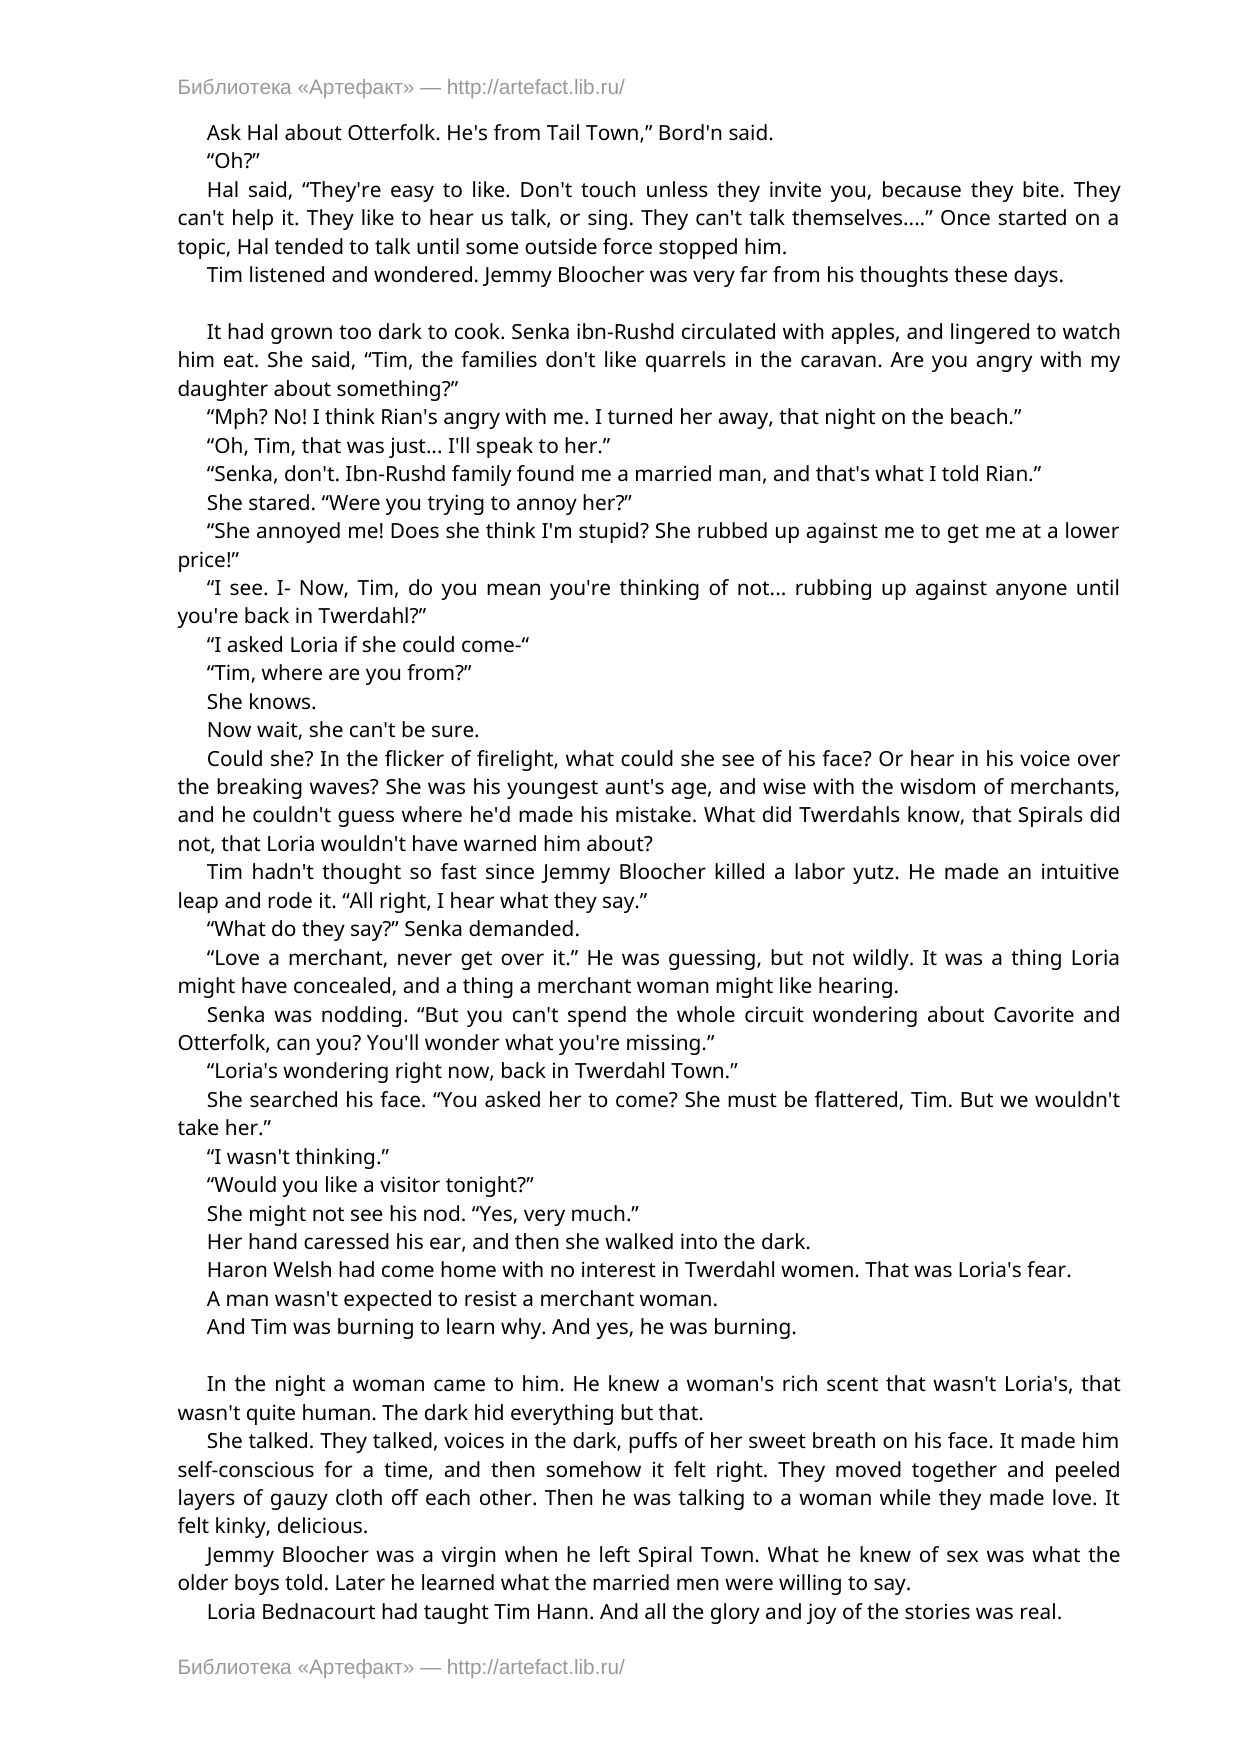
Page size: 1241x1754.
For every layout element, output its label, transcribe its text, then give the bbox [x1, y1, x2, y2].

text She knows. [177, 687, 1122, 715]
text Senka was nodding. “But you can't spend the whole circuit wondering about Cavorite and Otterfolk, can you? You'll wonder what you're missing.” [177, 1000, 1122, 1057]
text She talked. They talked, voices in the dark, puffs of her sweet breath on his face. It made him self-conscious for a time, and then somehow it felt right. They moved together and peeled layers of gauzy cloth off each other. Then he was talking to a woman while they made love. It felt kinky, delicious. [177, 1426, 1122, 1540]
text “Mph? No! I think Rian's angry with me. I turned her away, that night on the beach.” [177, 402, 1122, 431]
text “What do they say?” Senka demanded. [177, 914, 1122, 943]
text “Oh?” [177, 147, 1122, 175]
text “Oh, Tim, that was just... I'll speak to her.” [177, 431, 1122, 459]
text She searched his face. “You asked her to come? She must be flattered, Tim. But we wouldn't take her.” [177, 1085, 1122, 1142]
text Tim listened and wondered. Jemmy Bloocher was very far from his thoughts these days. [177, 260, 1122, 289]
text “I asked Loria if she could come-“ [177, 630, 1122, 658]
text “Love a merchant, never get over it.” He was guessing, but not wildly. It was a thing Loria might have concealed, and a thing a merchant woman might like hearing. [177, 943, 1122, 1000]
text A man wasn't expected to resist a merchant woman. [177, 1284, 1122, 1312]
text Ask Hal about Otterfolk. He's from Tail Town,” Bord'n said. [177, 118, 1122, 147]
text Tim hadn't thought so fast since Jemmy Bloocher killed a labor yutz. He made an intuitive leap and rode it. “All right, I hear what they say.” [177, 857, 1122, 914]
text “Tim, where are you from?” [177, 658, 1122, 687]
text “Would you like a visitor tonight?” [177, 1170, 1122, 1199]
text It had grown too dark to cook. Senka ibn-Rushd circulated with apples, and lingered to watch him eat. She said, “Tim, the families don't like quarrels in the caravan. Are you angry with my daughter about something?” [177, 317, 1122, 402]
text Jemmy Bloocher was a virgin when he left Spiral Town. What he knew of sex was what the older boys told. Later he learned what the married men were willing to say. [177, 1540, 1122, 1597]
text “Senka, don't. Ibn-Rushd family found me a married man, and that's what I told Rian.” [177, 459, 1122, 488]
text Her hand caressed his ear, and then she walked into the dark. [177, 1227, 1122, 1256]
text Haron Welsh had come home with no interest in Twerdahl women. That was Loria's fear. [177, 1256, 1122, 1284]
text Could she? In the flicker of firelight, what could she see of his face? Or hear in his voice over the breaking waves? She was his youngest aunt's age, and wise with the wisdom of merchants, and he couldn't guess where he'd made his mistake. What did Twerdahls know, that Spirals did not, that Loria wouldn't have warned him about? [177, 744, 1122, 857]
text Now wait, she can't be sure. [177, 715, 1122, 744]
text “I see. I- Now, Tim, do you mean you're thinking of not... rubbing up against anyone until you're back in Twerdahl?” [177, 573, 1122, 630]
text “I wasn't thinking.” [177, 1142, 1122, 1170]
text And Tim was burning to learn why. And yes, he was burning. [177, 1312, 1122, 1341]
text Hal said, “They're easy to like. Don't touch unless they invite you, because they bite. They can't help it. They like to hear us talk, or sing. They can't talk themselves....” Once started on a topic, Hal tended to talk until some outside force stopped him. [177, 175, 1122, 260]
text She stared. “Were you trying to annoy her?” [177, 488, 1122, 516]
text “Loria's wondering right now, back in Twerdahl Town.” [177, 1057, 1122, 1085]
text Loria Bednacourt had taught Tim Hann. And all the glory and joy of the stories was real. [177, 1597, 1122, 1625]
text “She annoyed me! Does she think I'm stupid? She rubbed up against me to get me at a lower price!” [177, 516, 1122, 573]
text In the night a woman came to him. He knew a woman's rich scent that wasn't Loria's, that wasn't quite human. The dark hid everything but that. [177, 1369, 1122, 1426]
text She might not see his nod. “Yes, very much.” [177, 1199, 1122, 1227]
